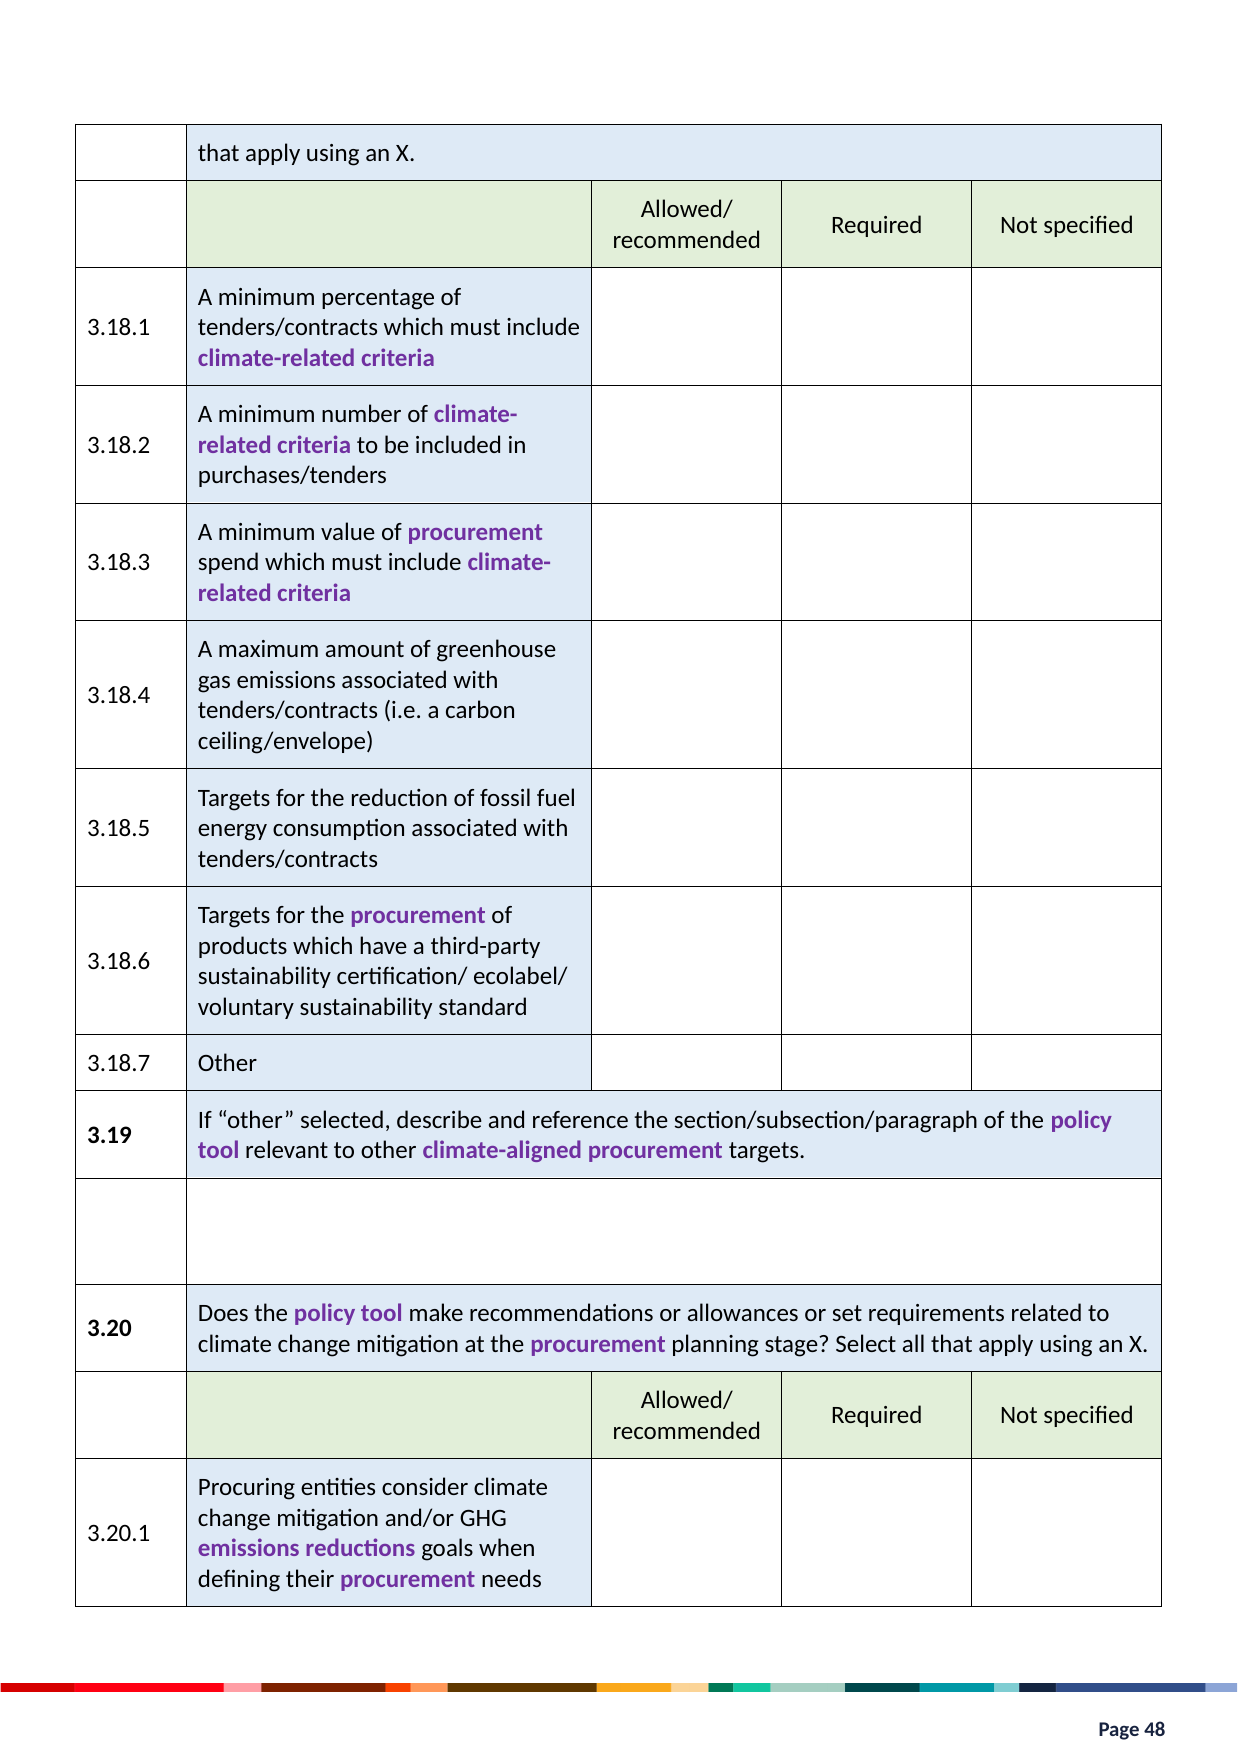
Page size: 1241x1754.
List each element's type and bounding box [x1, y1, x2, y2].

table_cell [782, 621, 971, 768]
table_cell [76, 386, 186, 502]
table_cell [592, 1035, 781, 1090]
picture [0, 1683, 1236, 1692]
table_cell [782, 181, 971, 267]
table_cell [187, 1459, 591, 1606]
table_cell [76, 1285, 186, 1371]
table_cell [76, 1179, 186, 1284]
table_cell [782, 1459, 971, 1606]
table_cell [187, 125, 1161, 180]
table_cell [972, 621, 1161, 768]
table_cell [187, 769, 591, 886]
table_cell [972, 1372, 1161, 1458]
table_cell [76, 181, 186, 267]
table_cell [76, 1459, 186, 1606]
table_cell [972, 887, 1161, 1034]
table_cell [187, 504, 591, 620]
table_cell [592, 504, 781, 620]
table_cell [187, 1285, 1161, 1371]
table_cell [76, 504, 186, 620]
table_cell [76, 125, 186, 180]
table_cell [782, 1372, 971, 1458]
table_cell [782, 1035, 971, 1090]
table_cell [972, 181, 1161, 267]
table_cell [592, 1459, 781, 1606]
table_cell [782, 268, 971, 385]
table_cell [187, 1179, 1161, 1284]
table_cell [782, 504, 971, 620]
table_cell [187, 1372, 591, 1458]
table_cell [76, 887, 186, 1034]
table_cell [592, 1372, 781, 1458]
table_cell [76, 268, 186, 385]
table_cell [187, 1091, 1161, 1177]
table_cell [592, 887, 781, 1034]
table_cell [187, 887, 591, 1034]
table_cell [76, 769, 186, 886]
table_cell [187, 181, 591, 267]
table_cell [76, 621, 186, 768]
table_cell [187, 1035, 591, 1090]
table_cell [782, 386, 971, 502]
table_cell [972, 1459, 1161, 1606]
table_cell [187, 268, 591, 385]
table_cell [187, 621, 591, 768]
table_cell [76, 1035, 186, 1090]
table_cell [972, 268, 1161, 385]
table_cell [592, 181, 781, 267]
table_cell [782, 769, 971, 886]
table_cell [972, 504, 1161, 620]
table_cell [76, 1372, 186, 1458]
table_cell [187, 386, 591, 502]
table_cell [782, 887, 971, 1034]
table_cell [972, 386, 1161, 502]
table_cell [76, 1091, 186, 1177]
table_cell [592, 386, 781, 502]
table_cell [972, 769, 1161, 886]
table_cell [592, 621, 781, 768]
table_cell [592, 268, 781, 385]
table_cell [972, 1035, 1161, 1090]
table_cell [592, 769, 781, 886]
